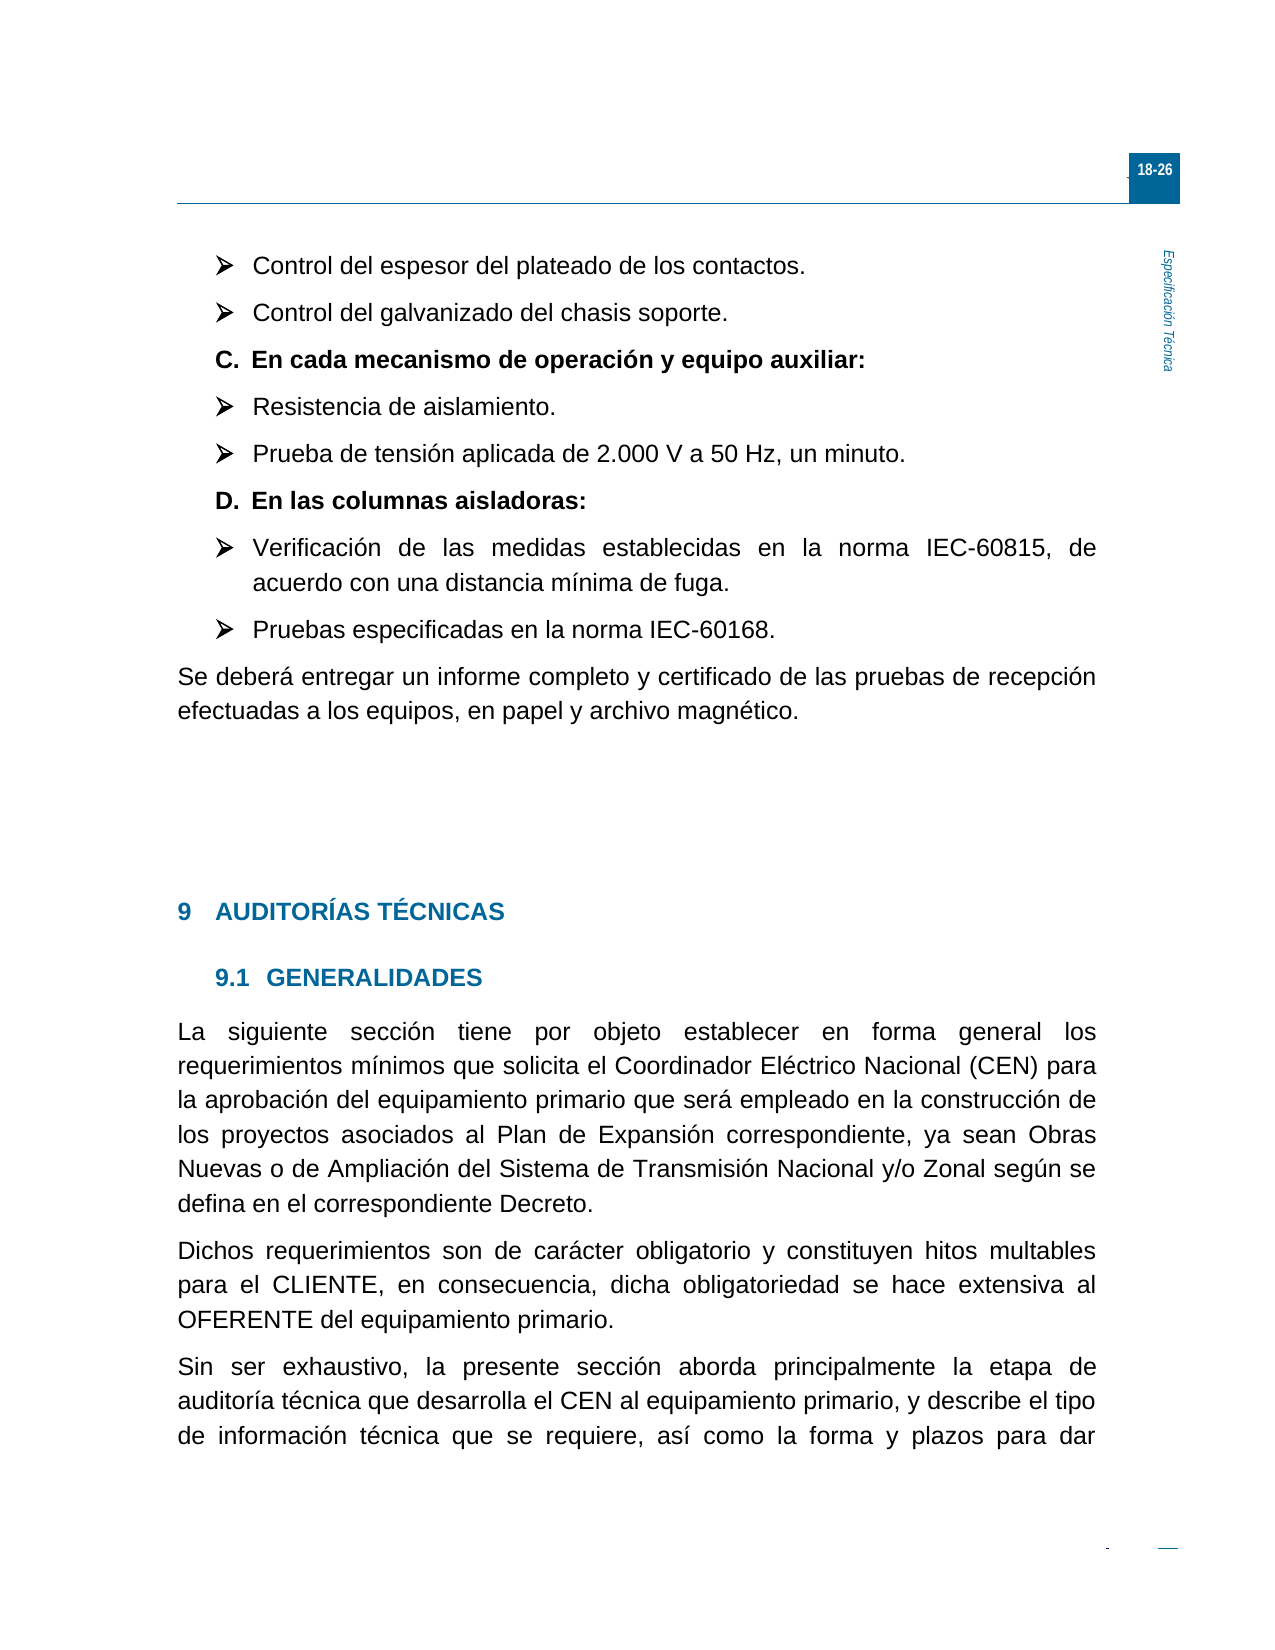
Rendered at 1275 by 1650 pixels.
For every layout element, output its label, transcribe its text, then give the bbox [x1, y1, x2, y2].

list Prueba de tensión aplicada de 2.000 V a 50 Hz, un minuto. [215, 439, 1098, 468]
list Resistencia de aislamiento. [215, 392, 1098, 421]
list Verificación de las medidas establecidas en la norma IEC-60815, de acuerdo con una distancia mínima de fuga. [215, 533, 1098, 596]
list Control del espesor del plateado de los contactos. [215, 251, 1098, 280]
list En las columnas aisladoras: [215, 486, 1098, 515]
text La siguiente sección tiene por objeto establecer en forma general los requerimientos mínimos que solicita el Coordinador Eléctrico Nacional (CEN) para la aprobación del equipamiento primario que será empleado en la construcción de los proyectos asociados al Plan de Expansión correspondiente, ya sean Obras Nuevas o de Ampliación del Sistema de Transmisión Nacional y/o Zonal según se defina en el correspondiente Decreto. [177, 1016, 1098, 1218]
text Dichos requerimientos son de carácter obligatorio y constituyen hitos multables para el CLIENTE, en consecuencia, dicha obligatoriedad se hace extensiva al OFERENTE del equipamiento primario. [177, 1236, 1098, 1333]
subtitle AUDITORÍAS TÉCNICAS [177, 896, 1098, 925]
list Pruebas especificadas en la norma IEC-60168. [215, 615, 1098, 643]
list Control del galvanizado del chasis soporte. [215, 298, 1098, 327]
list En cada mecanismo de operación y equipo auxiliar: [215, 345, 1098, 374]
subtitle Generalidades [215, 963, 1098, 991]
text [177, 1352, 1098, 1449]
text Se deberá entregar un informe completo y certificado de las pruebas de recepción efectuadas a los equipos, en papel y archivo magnético. [177, 662, 1098, 725]
